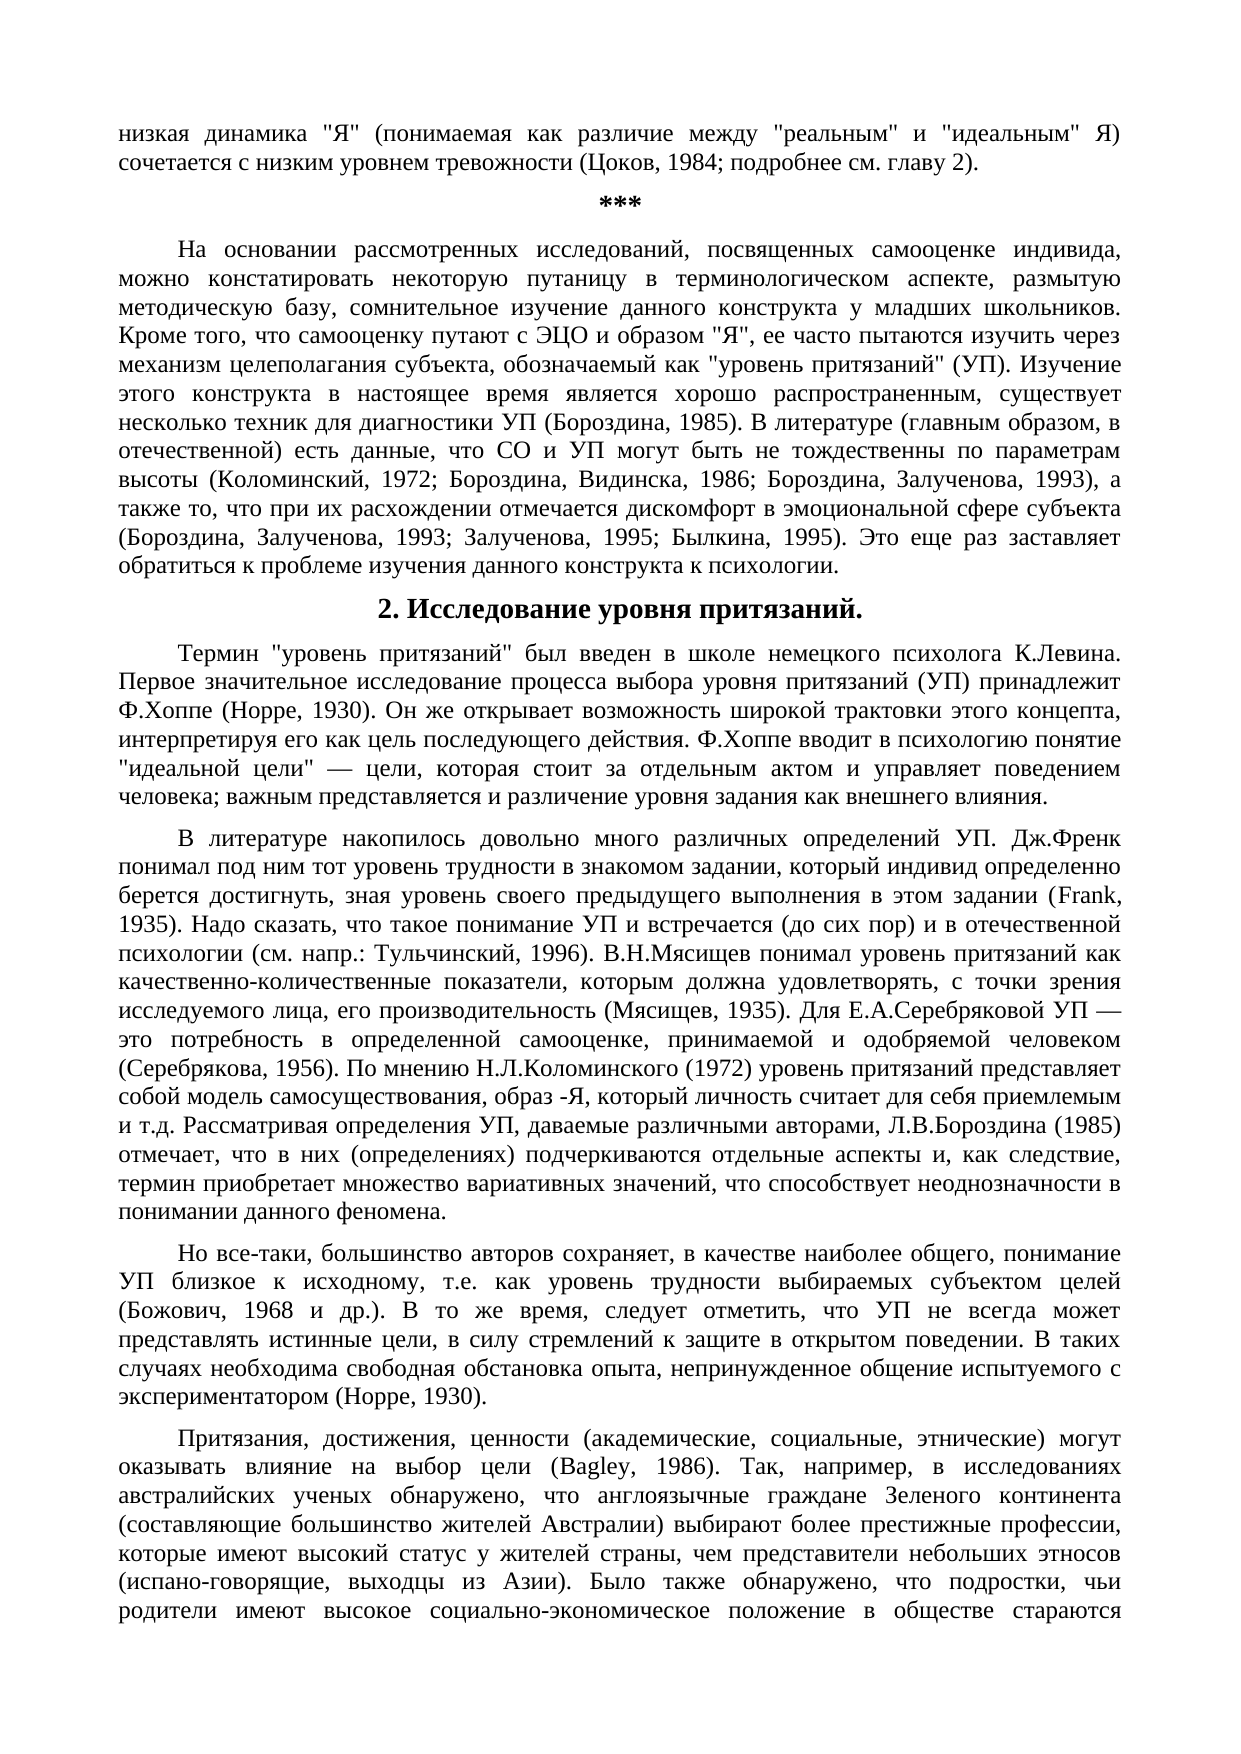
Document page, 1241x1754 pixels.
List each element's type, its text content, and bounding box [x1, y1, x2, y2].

text В литературе накопилось довольно много различных определений УП. Дж.Френк понимал под ним тот уровень трудности в знакомом задании, который индивид определенно берется достигнуть, зная уровень своего предыдущего выполнения в этом задании (Frank, 1935). Надо сказать, что такое понимание УП и встречается (до сих пор) и в отечественной психологии (см. напр.: Тульчинский, 1996). В.Н.Мясищев понимал уровень притязаний как качественно-количественные показатели, которым должна удовлетворять, с точки зрения исследуемого лица, его производительность (Мясищев, 1935). Для Е.А.Серебряковой УП — это потребность в определенной самооценке, принимаемой и одобряемой человеком (Серебрякова, 1956). По мнению Н.Л.Коломинского (1972) уровень притязаний представляет собой модель самосуществования, образ -Я, который личность считает для себя приемлемым и т.д. Рассматривая определения УП, даваемые различными авторами, Л.В.Бороздина (1985) отмечает, что в них (определениях) подчеркиваются отдельные аспекты и, как следствие, термин приобретает множество вариативных значений, что способствует неоднозначности в понимании данного феномена. [118, 823, 1122, 1225]
text Но все-таки, большинство авторов сохраняет, в качестве наиболее общего, понимание УП близкое к исходному, т.е. как уровень трудности выбираемых субъектом целей (Божович, 1968 и др.). В то же время, следует отметить, что УП не всегда может представлять истинные цели, в силу стремлений к защите в открытом поведении. В таких случаях необходима свободная обстановка опыта, непринужденное общение испытуемого с экспериментатором (Норре, 1930). [118, 1238, 1122, 1410]
text 2. Исследование уровня притязаний. [118, 592, 1122, 625]
text На основании рассмотренных исследований, посвященных самооценке индивида, можно констатировать некоторую путаницу в терминологическом аспекте, размытую методическую базу, сомнительное изучение данного конструкта у младших школьников. Кроме того, что самооценку путают с ЭЦО и образом "Я", ее часто пытаются изучить через механизм целеполагания субъекта, обозначаемый как "уровень притязаний" (УП). Изучение этого конструкта в настоящее время является хорошо распространенным, существует несколько техник для диагностики УП (Бороздина, 1985). В литературе (главным образом, в отечественной) есть данные, что СО и УП могут быть не тождественны по параметрам высоты (Коломинский, 1972; Бороздина, Видинска, 1986; Бороздина, Залученова, 1993), а также то, что при их расхождении отмечается дискомфорт в эмоциональной сфере субъекта (Бороздина, Залученова, 1993; Залученова, 1995; Былкина, 1995). Это еще раз заставляет обратиться к проблеме изучения данного конструкта к психологии. [118, 234, 1122, 579]
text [118, 1423, 1122, 1624]
text *** [118, 188, 1122, 222]
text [118, 118, 1122, 176]
text Термин "уровень притязаний" был введен в школе немецкого психолога К.Левина. Первое значительное исследование процесса выбора уровня притязаний (УП) принадлежит Ф.Хоппе (Норре, 1930). Он же открывает возможность широкой трактовки этого концепта, интерпретируя его как цель последующего действия. Ф.Хоппе вводит в психологию понятие "идеальной цели" — цели, которая стоит за отдельным актом и управляет поведением человека; важным представляется и различение уровня задания как внешнего влияния. [118, 638, 1122, 810]
